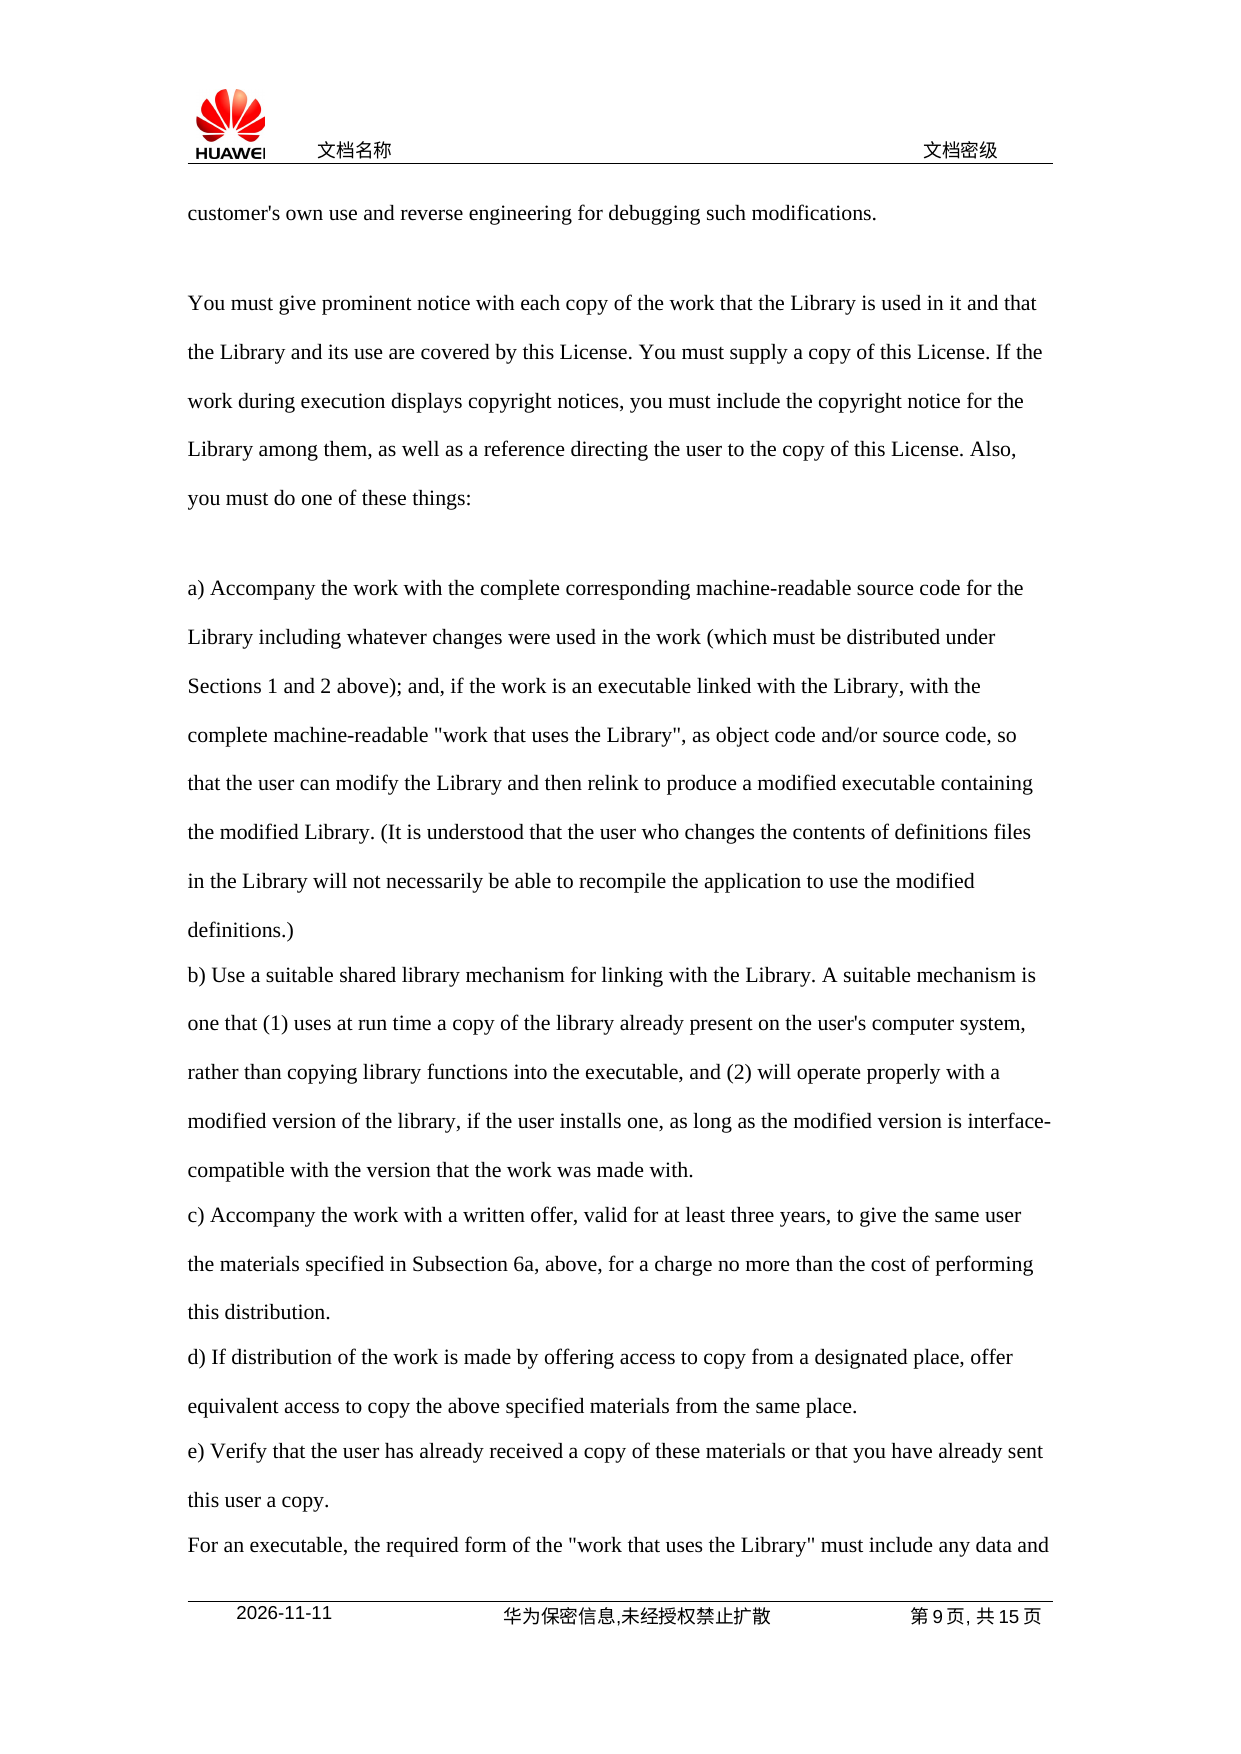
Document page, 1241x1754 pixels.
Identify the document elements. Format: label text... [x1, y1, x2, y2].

text You must give prominent notice with each copy of the work that the Library is used in it and that the Library and its use are covered by this License. You must supply a copy of this License. If the work during execution displays copyright notices, you must include the copyright notice for the Library among them, as well as a reference directing the user to the copy of this License. Also, you must do one of these things: [187, 286, 1053, 514]
text a) Accompany the work with the complete corresponding machine-readable source code for the Library including whatever changes were used in the work (which must be distributed under Sections 1 and 2 above); and, if the work is an executable linked with the Library, with the complete machine-readable "work that uses the Library", as object code and/or source code, so that the user can modify the Library and then relink to produce a modified executable containing the modified Library. (It is understood that the user who changes the contents of definitions files in the Library will not necessarily be able to recompile the application to use the modified definitions.) [187, 572, 1053, 945]
text b) Use a suitable shared library mechanism for linking with the Library. A suitable mechanism is one that (1) uses at run time a copy of the library already present on the user's computer system, rather than copying library functions into the executable, and (2) will operate properly with a modified version of the library, if the user installs one, as long as the modified version is interface-compatible with the version that the work was made with. [187, 958, 1053, 1186]
text d) If distribution of the work is made by offering access to copy from a designated place, offer equivalent access to copy the above specified materials from the same place. [187, 1341, 1053, 1422]
picture [196, 89, 265, 159]
text c) Accompany the work with a written offer, valid for at least three years, to give the same user the materials specified in Subsection 6a, above, for a charge no more than the cost of performing this distribution. [187, 1198, 1053, 1328]
text e) Verify that the user has already received a copy of these materials or that you have already sent this user a copy. [187, 1434, 1053, 1516]
